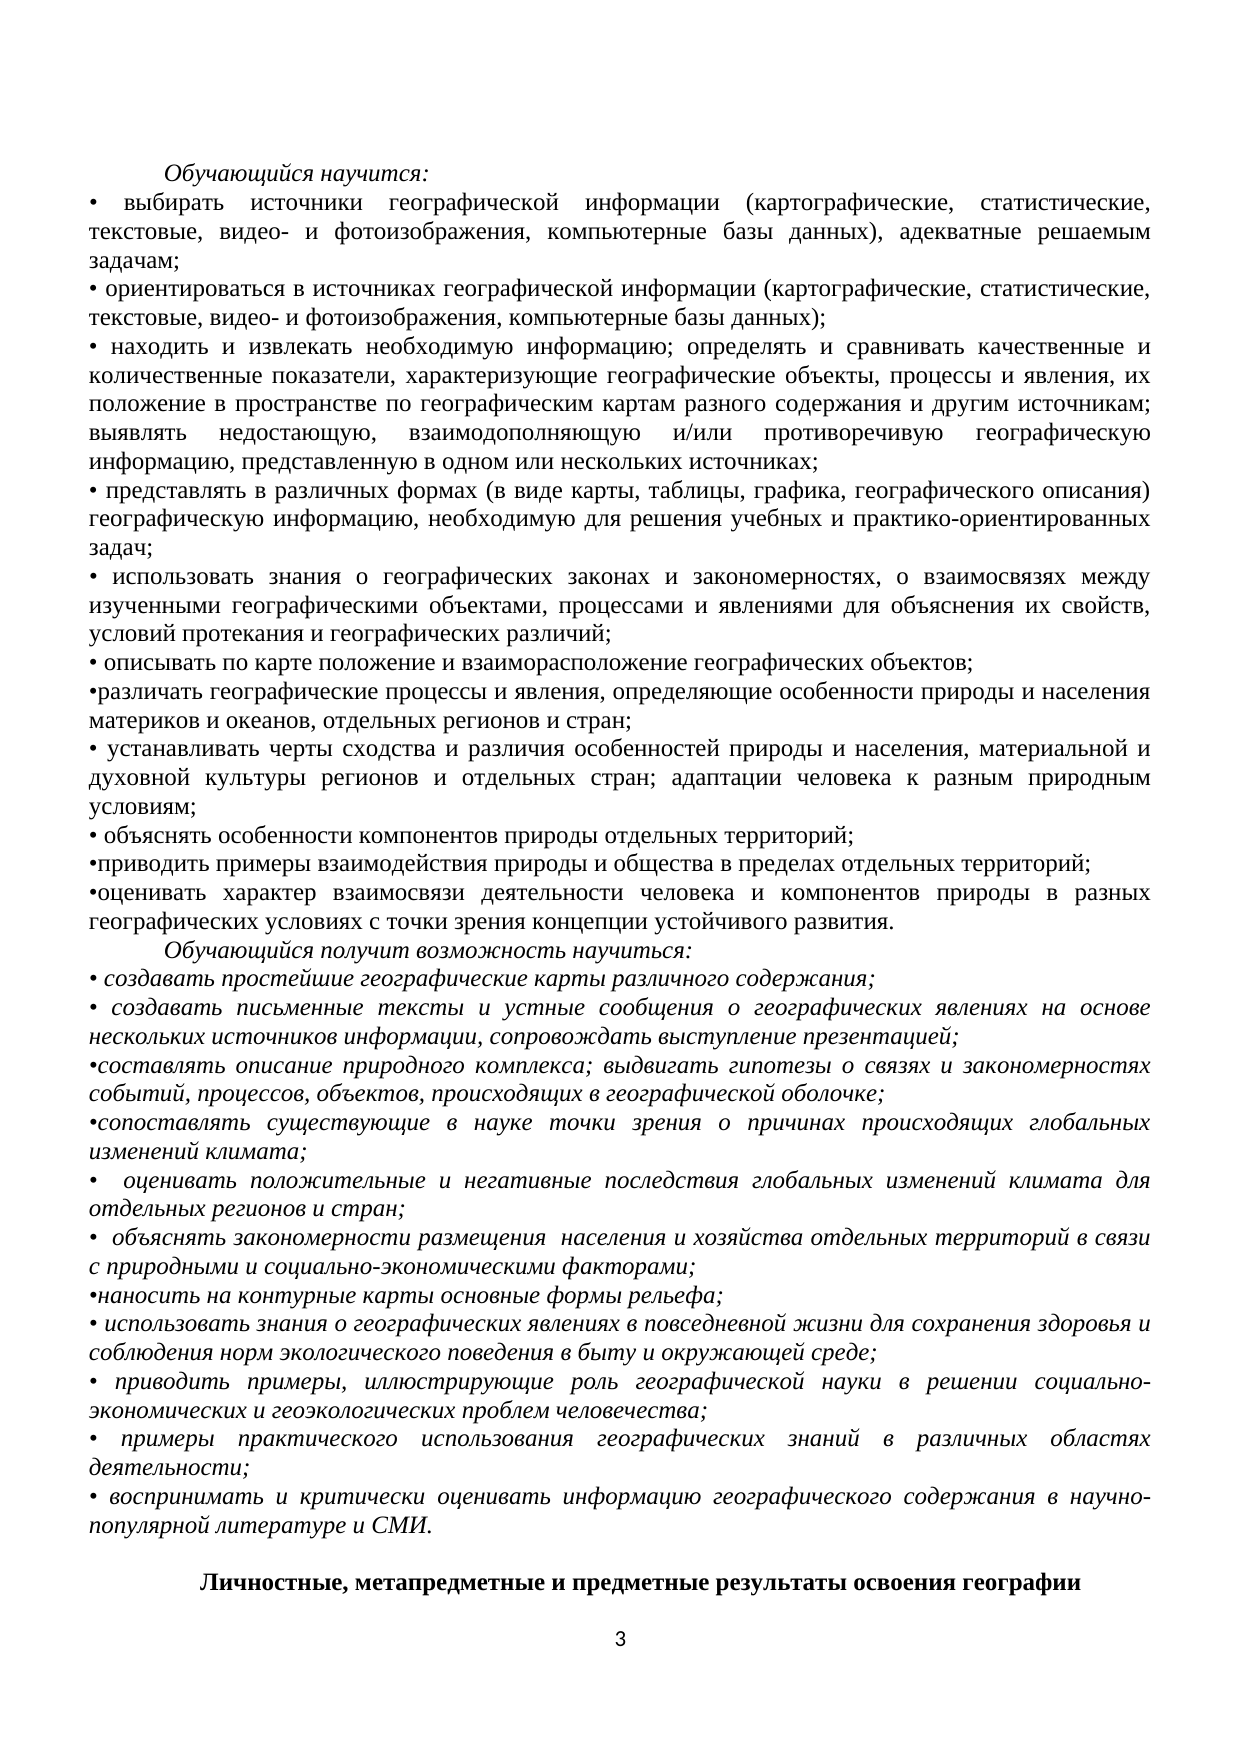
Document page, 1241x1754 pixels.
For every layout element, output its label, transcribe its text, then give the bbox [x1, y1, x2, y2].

text • воспринимать и критически оценивать информацию географического содержания в научно-популярной литературе и СМИ. [89, 1481, 1152, 1538]
text Обучающийся получит возможность научиться: [164, 935, 1152, 963]
text • использовать знания о географических законах и закономерностях, о взаимосвязях между изученными географическими объектами, процессами и явлениями для объяснения их свойств, условий протекания и географических различий; [89, 561, 1152, 647]
text • оценивать положительные и негативные последствия глобальных изменений климата для отдельных регионов и стран; [89, 1165, 1152, 1222]
text • описывать по карте положение и взаиморасположение географических объектов; [89, 647, 1152, 676]
text • объяснять закономерности размещения населения и хозяйства отдельных территорий в связи с природными и социально-экономическими факторами; [89, 1222, 1152, 1280]
text • ориентироваться в источниках географической информации (картографические, статистические, текстовые, видео- и фотоизображения, компьютерные базы данных); [89, 273, 1152, 331]
text • находить и извлекать необходимую информацию; определять и сравнивать качественные и количественные показатели, характеризующие географические объекты, процессы и явления, их положение в пространстве по географическим картам разного содержания и другим источникам; выявлять недостающую, взаимодополняющую и/или противоречивую географическую информацию, представленную в одном или нескольких источниках; [89, 331, 1152, 475]
text • использовать знания о географических явлениях в повседневной жизни для сохранения здоровья и соблюдения норм экологического поведения в быту и окружающей среде; [89, 1308, 1152, 1366]
text Личностные, метапредметные и предметные результаты освоения географии [200, 1567, 1157, 1596]
text •составлять описание природного комплекса; выдвигать гипотезы о связях и закономерностях событий, процессов, объектов, происходящих в географической оболочке; [89, 1050, 1152, 1107]
text •наносить на контурные карты основные формы рельефа; [89, 1280, 1152, 1308]
text • создавать простейшие географические карты различного содержания; [89, 963, 1152, 992]
text • выбирать источники географической информации (картографические, статистические, текстовые, видео- и фотоизображения, компьютерные базы данных), адекватные решаемым задачам; [89, 187, 1152, 273]
text • устанавливать черты сходства и различия особенностей природы и населения, материальной и духовной культуры регионов и отдельных стран; адаптации человека к разным природным условиям; [89, 733, 1152, 820]
text • примеры практического использования географических знаний в различных областях деятельности; [89, 1423, 1152, 1481]
text Обучающийся научится: [164, 158, 1152, 187]
text • представлять в различных формах (в виде карты, таблицы, графика, географического описания) географическую информацию, необходимую для решения учебных и практико-ориентированных задач; [89, 475, 1152, 561]
text • создавать письменные тексты и устные сообщения о географических явлениях на основе нескольких источников информации, сопровождать выступление презентацией; [89, 992, 1152, 1050]
text • приводить примеры, иллюстрирующие роль географической науки в решении социально-экономических и геоэкологических проблем человечества; [89, 1366, 1152, 1423]
text • объяснять особенности компонентов природы отдельных территорий; [89, 820, 1152, 848]
text •различать географические процессы и явления, определяющие особенности природы и населения материков и океанов, отдельных регионов и стран; [89, 676, 1152, 733]
text •приводить примеры взаимодействия природы и общества в пределах отдельных территорий; [89, 848, 1152, 877]
text •сопоставлять существующие в науке точки зрения о причинах происходящих глобальных изменений климата; [89, 1107, 1152, 1165]
text •оценивать характер взаимосвязи деятельности человека и компонентов природы в разных географических условиях с точки зрения концепции устойчивого развития. [89, 877, 1152, 935]
